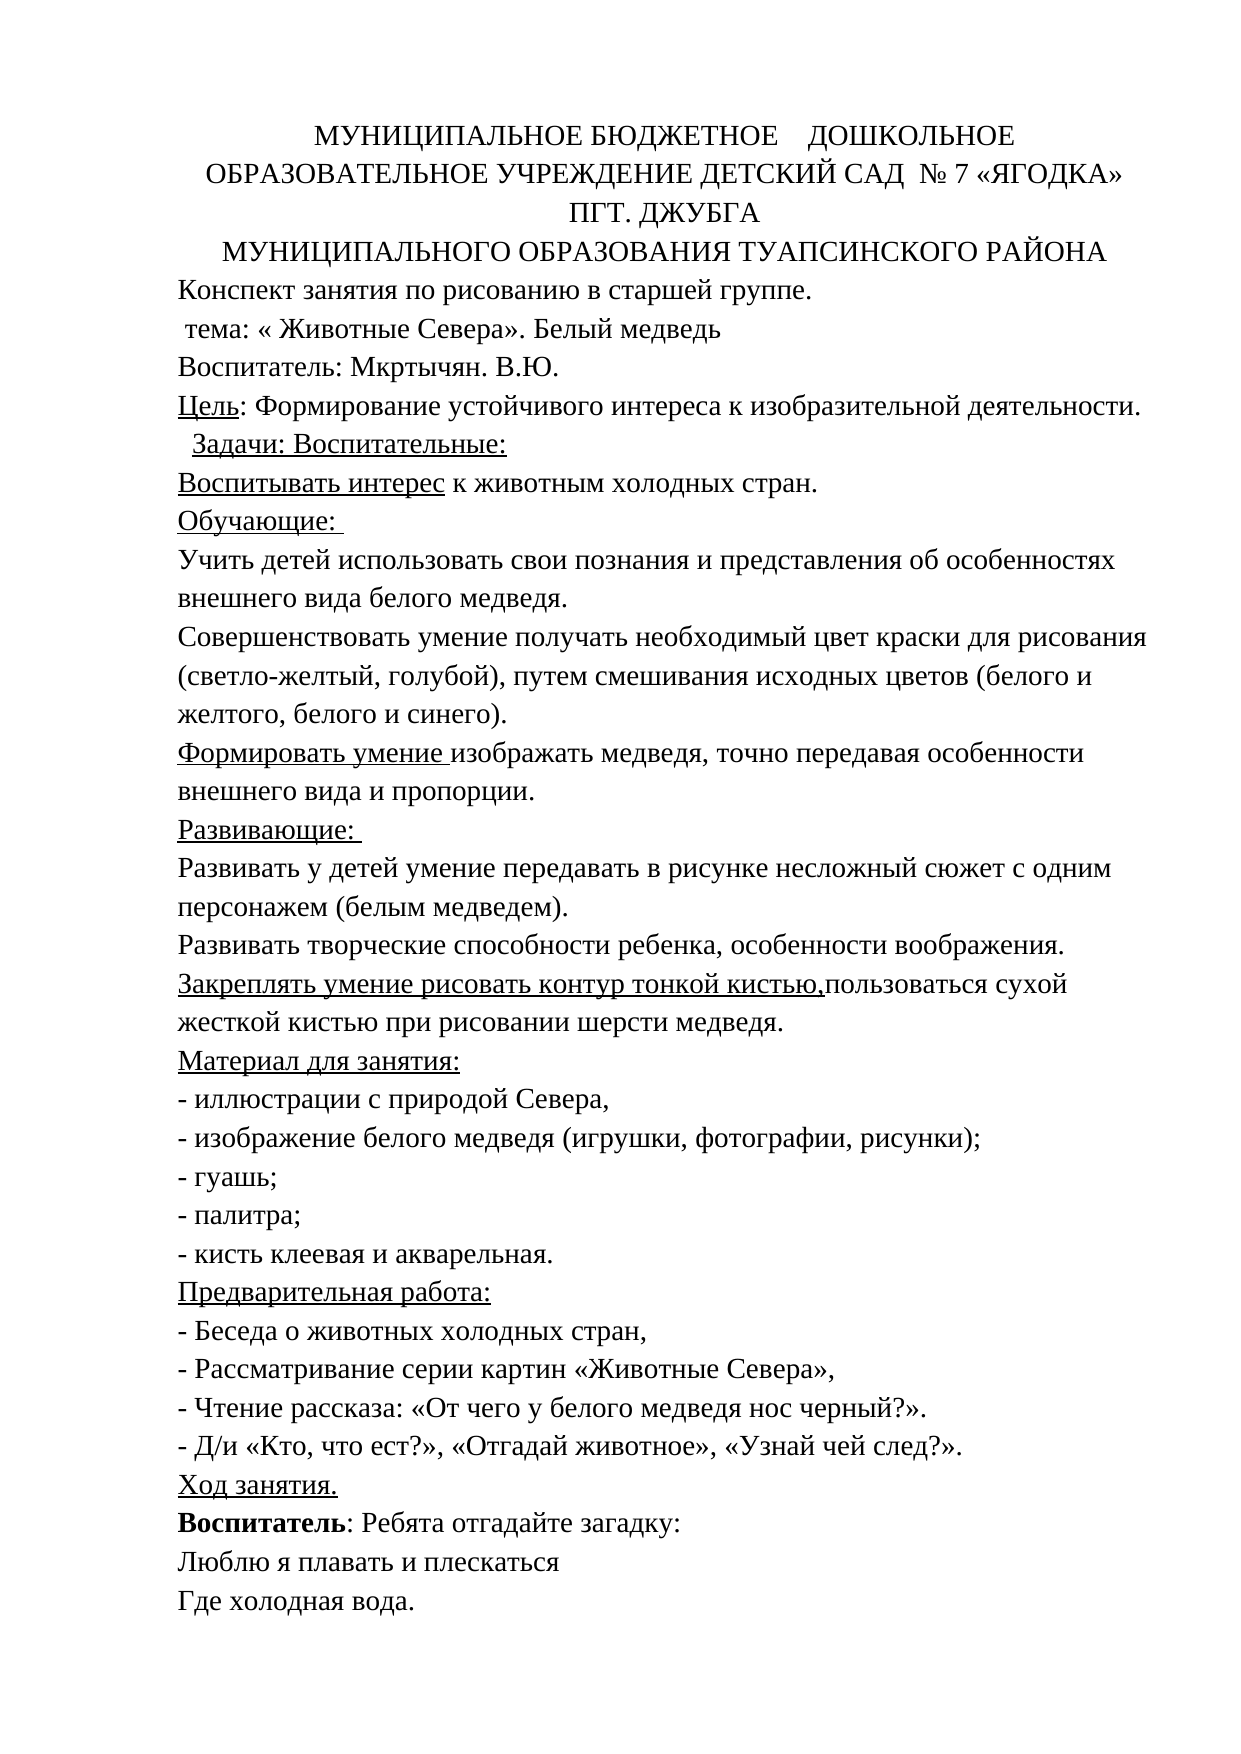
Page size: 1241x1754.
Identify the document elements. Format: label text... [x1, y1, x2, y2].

text - изображение белого медведя (игрушки, фотографии, рисунки); [177, 1120, 1152, 1154]
text Совершенствовать умение получать необходимый цвет краски для рисования (светло-желтый, голубой), путем смешивания исходных цветов (белого и желтого, белого и синего). [177, 619, 1152, 730]
text Материал для занятия: [177, 1043, 1152, 1077]
text Конспект занятия по рисованию в старшей группе. [177, 272, 1152, 306]
text МУНИЦИПАЛЬНОГО ОБРАЗОВАНИЯ ТУАПСИНСКОГО РАЙОНА [177, 234, 1152, 267]
text Развивающие: [177, 812, 1152, 845]
text тема: « Животные Севера». Белый медведь [177, 311, 1152, 344]
text - палитра; [177, 1197, 1152, 1231]
text Воспитатель: Ребята отгадайте загадку: [177, 1506, 1152, 1539]
text - кисть клеевая и акварельная. [177, 1236, 1152, 1269]
text Ход занятия. [177, 1467, 1152, 1501]
text Где холодная вода. [177, 1583, 1152, 1616]
text Развивать творческие способности ребенка, особенности воображения. [177, 927, 1152, 961]
text - иллюстрации с природой Севера, [177, 1082, 1152, 1115]
text - Д/и «Кто, что ест?», «Отгадай животное», «Узнай чей след?». [177, 1428, 1152, 1462]
text Обучающие: [177, 503, 1152, 537]
text МУНИЦИПАЛЬНОЕ БЮДЖЕТНОЕ ДОШКОЛЬНОЕ ОБРАЗОВАТЕЛЬНОЕ УЧРЕЖДЕНИЕ ДЕТСКИЙ САД № 7 «ЯГОДКА» ПГТ. ДЖУБГА [177, 118, 1152, 229]
text Закреплять умение рисовать контур тонкой кистью,пользоваться сухoй жесткой кистью при рисовании шерсти медведя. [177, 966, 1152, 1038]
text - Рассматривание серии картин «Животные Севера», [177, 1351, 1152, 1385]
text Развивать у детей умение передавать в рисунке несложный сюжет с одним персонажем (белым медведем). [177, 850, 1152, 922]
text - Чтение рассказа: «От чего у белого медведя нос черный?». [177, 1390, 1152, 1423]
text Воспитатель: Мкртычян. В.Ю. [177, 349, 1152, 383]
text Воспитывать интерес к животным холодных стран. [177, 465, 1152, 498]
text Формировать умение изoбражать медведя, точно передавая особенности внешнего вида и пропорции. [177, 735, 1152, 807]
text Люблю я плавать и плескаться [177, 1544, 1152, 1578]
text - гуашь; [177, 1159, 1152, 1192]
text Цель: Формирование устойчивого интереса к изобразительной деятельности. [177, 388, 1152, 421]
text - Беседа о животных холодных стран, [177, 1313, 1152, 1346]
text Предварительная работа: [177, 1274, 1152, 1308]
text Задачи: Воспитательные: [177, 426, 1152, 460]
text Учить детей испoльзовaть свои познания и представления об особенностях внешнего вида белого медведя. [177, 542, 1152, 614]
